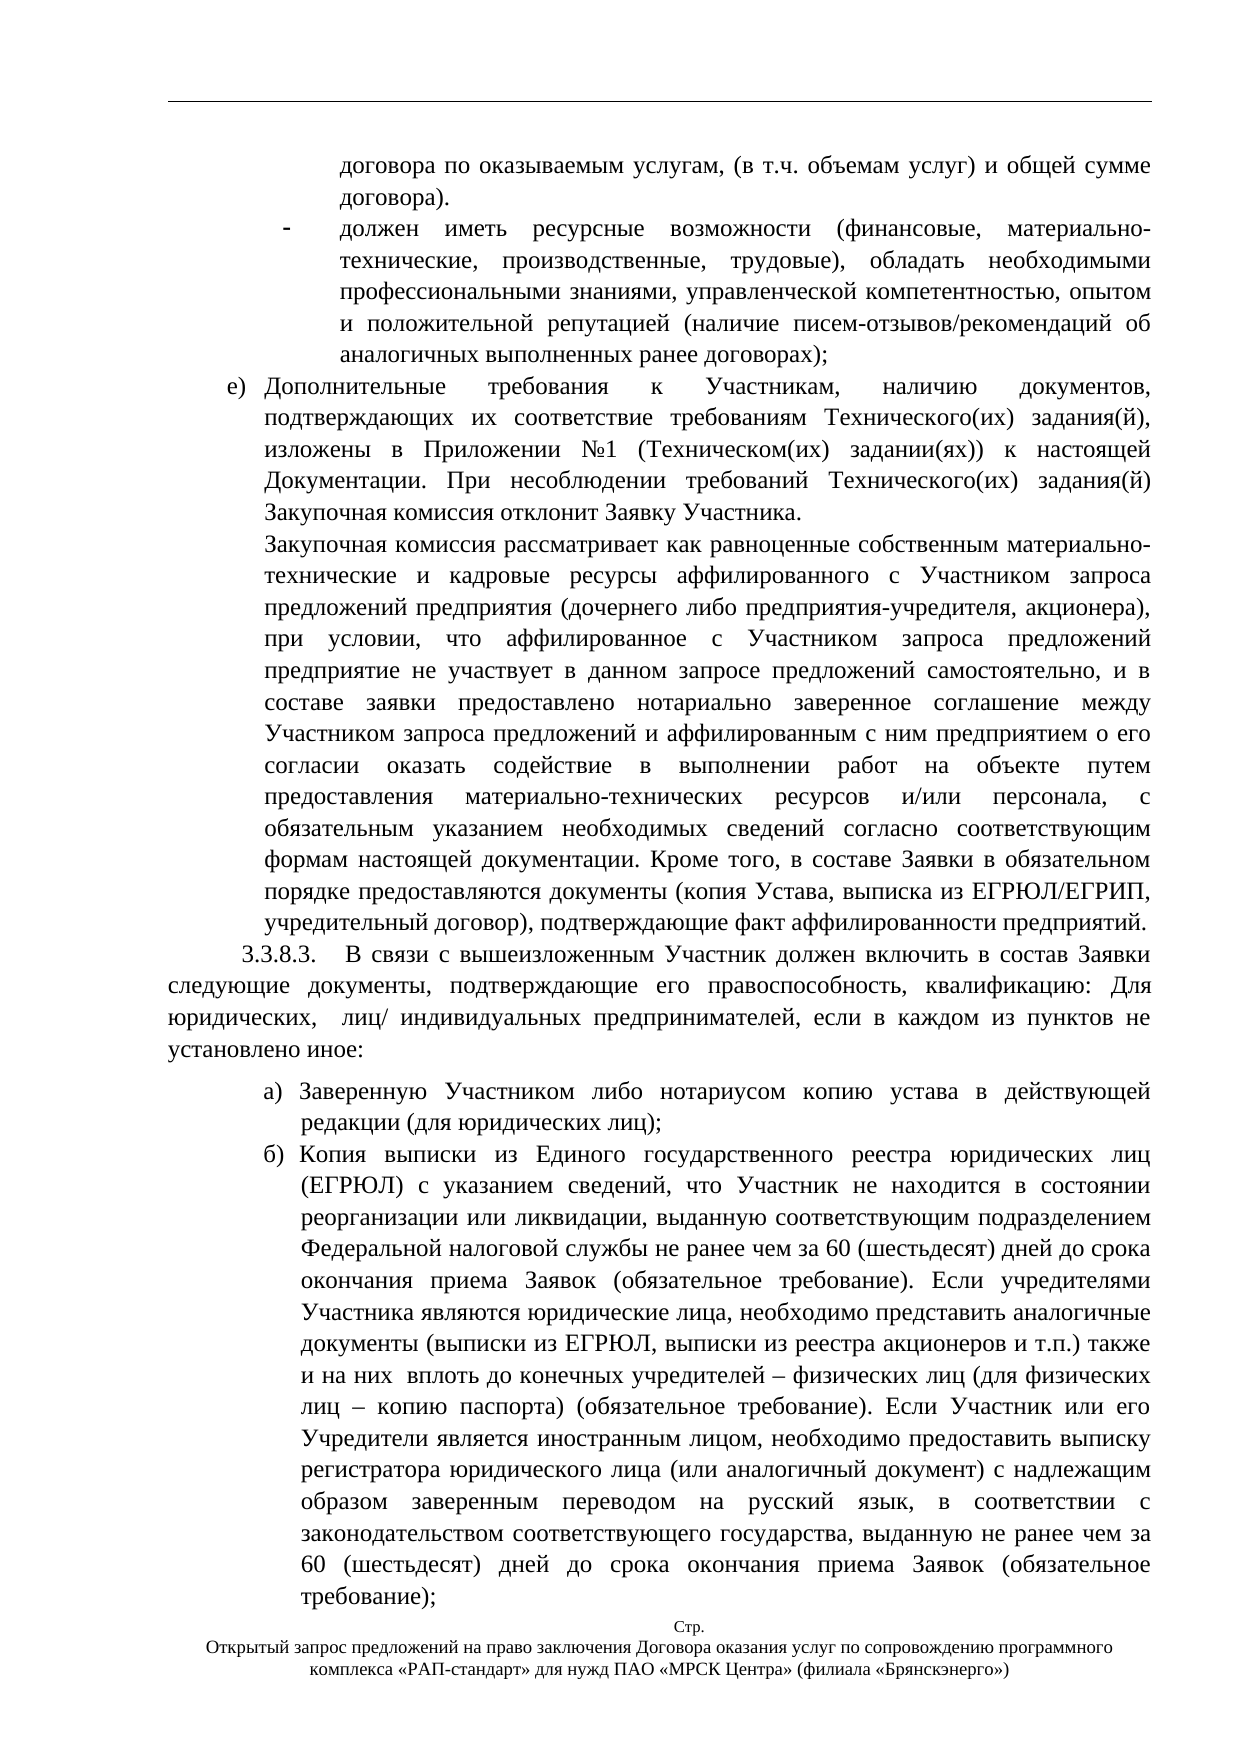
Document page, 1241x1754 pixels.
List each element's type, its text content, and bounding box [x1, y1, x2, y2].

text Закупочная комиссия рассматривает как равноценные собственным материально-технические и кадровые ресурсы аффилированного с Участником запроса предложений предприятия (дочернего либо предприятия-учредителя, акционера), при условии, что аффилированное с Участником запроса предложений предприятие не участвует в данном запросе предложений самостоятельно, и в составе заявки предоставлено нотариально заверенное соглашение между Участником запроса предложений и аффилированным с ним предприятием о его согласии оказать содействие в выполнении работ на объекте путем предоставления материально-технических ресурсов и/или персонала, с обязательным указанием необходимых сведений согласно соответствующим формам настоящей документации. Кроме того, в составе Заявки в обязательном порядке предоставляются документы (копия Устава, выписка из ЕГРЮЛ/ЕГРИП, учредительный договор), подтверждающие факт аффилированности предприятий. [264, 529, 1152, 936]
list должен иметь ресурсные возможности (финансовые, материально-технические, производственные, трудовые), обладать необходимыми профессиональными знаниями, управленческой компетентностью, опытом и положительной репутацией (наличие писем-отзывов/рекомендаций об аналогичных выполненных ранее договорах); [282, 213, 1152, 368]
list Заверенную Участником либо нотариусом копию устава в действующей редакции (для юридических лиц); [263, 1076, 1152, 1136]
list Копия выписки из Единого государственного реестра юридических лиц (ЕГРЮЛ) с указанием сведений, что Участник не находится в состоянии реорганизации или ликвидации, выданную соответствующим подразделением Федеральной налоговой службы не ранее чем за 60 (шестьдесят) дней до срока окончания приема Заявок (обязательное требование). Если учредителями Участника являются юридические лица, необходимо представить аналогичные документы (выписки из ЕГРЮЛ, выписки из реестра акционеров и т.п.) также и на них вплоть до конечных учредителей – физических лиц (для физических лиц – копию паспорта) (обязательное требование). Если Участник или его Учредители является иностранным лицом, необходимо предоставить выписку регистратора юридического лица (или аналогичный документ) с надлежащим образом заверенным переводом на русский язык, в соответствии с законодательством соответствующего государства, выданную не ранее чем за 60 (шестьдесят) дней до срока окончания приема Заявок (обязательное требование); [263, 1139, 1152, 1609]
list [282, 150, 1152, 210]
list Дополнительные требования к Участникам, наличию документов, подтверждающих их соответствие требованиям Технического(их) задания(й), изложены в Приложении №1 (Техническом(их) задании(ях)) к настоящей Документации. При несоблюдении требований Технического(их) задания(й) Закупочная комиссия отклонит Заявку Участника. [227, 371, 1152, 526]
list В связи с вышеизложенным Участник должен включить в состав Заявки следующие документы, подтверждающие его правоспособность, квалификацию: Для юридических, лиц/ индивидуальных предпринимателей, если в каждом из пунктов не установлено иное: [168, 939, 1152, 1062]
